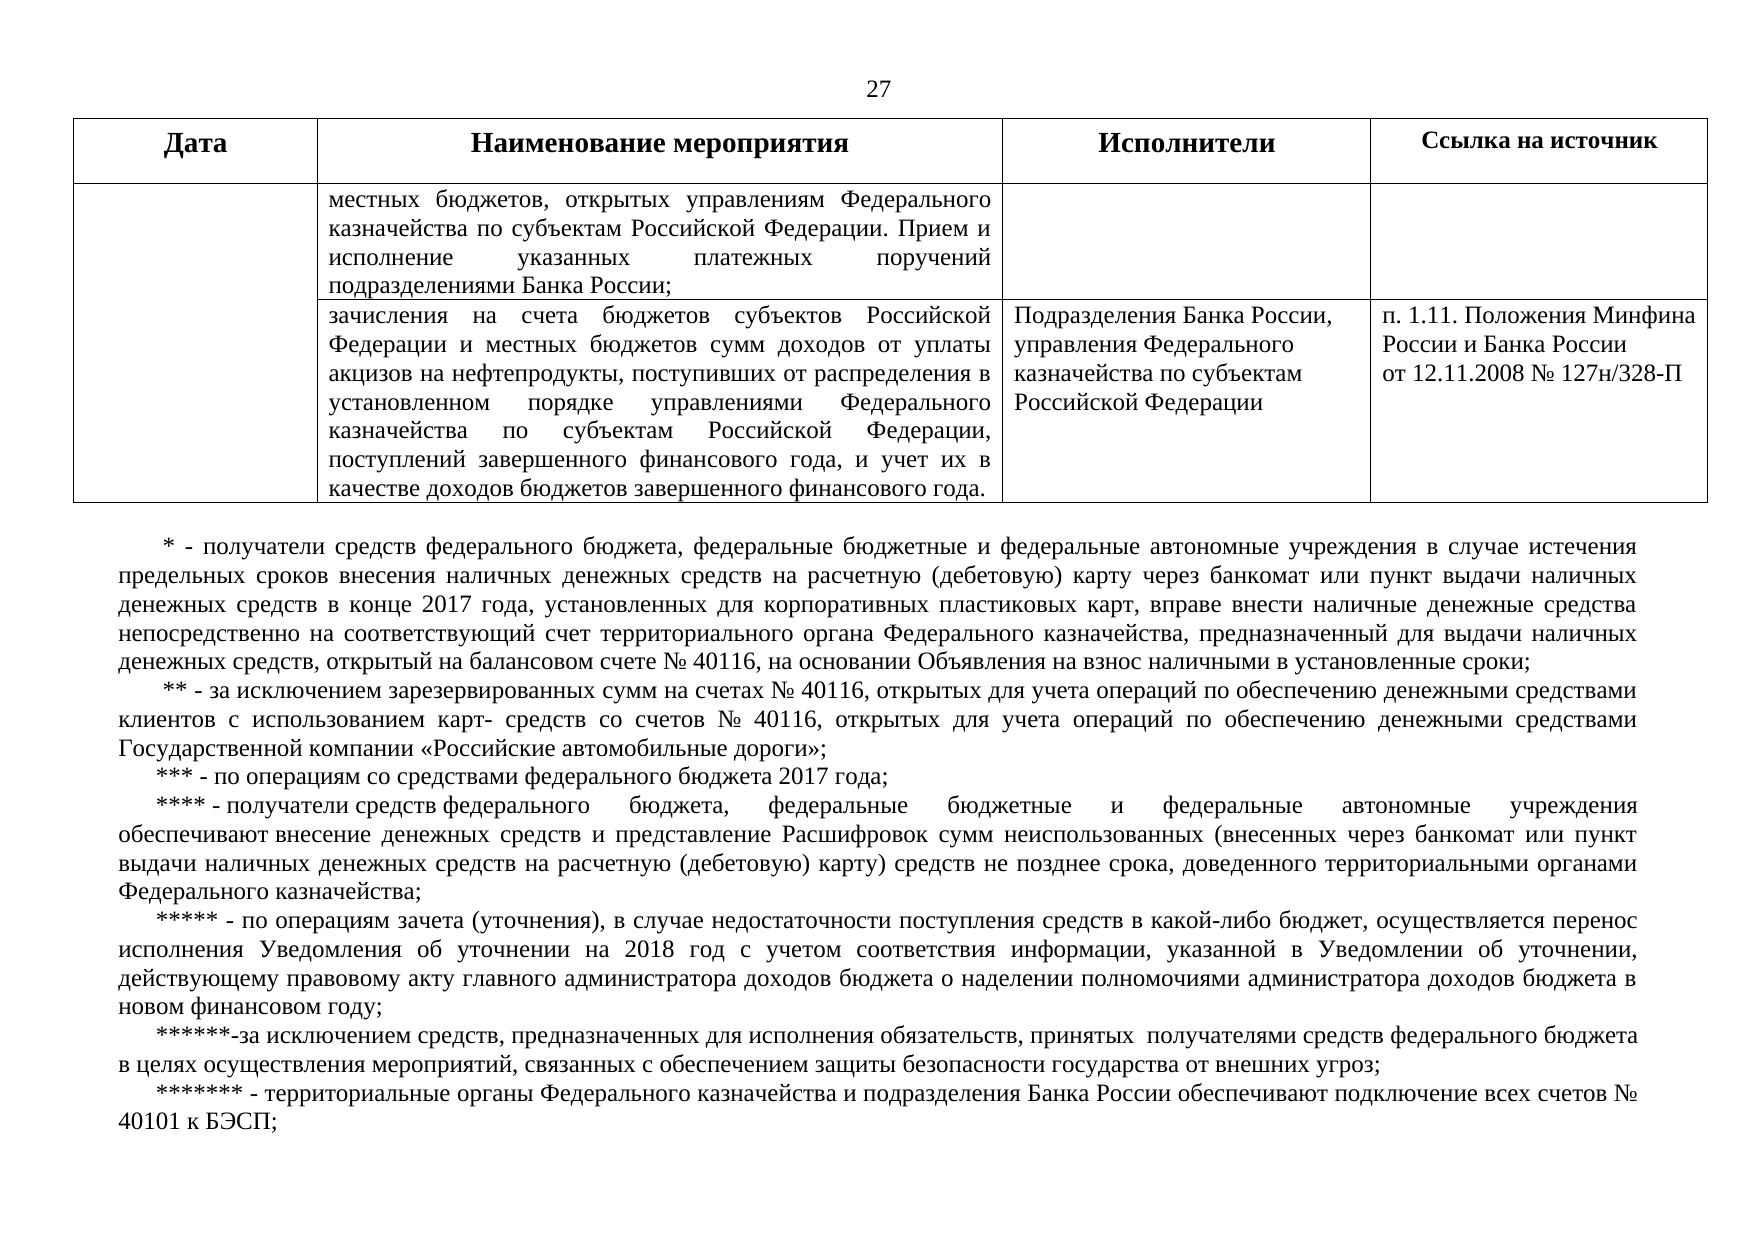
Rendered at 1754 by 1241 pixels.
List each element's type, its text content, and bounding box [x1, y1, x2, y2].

text ***** - по операциям зачета (уточнения), в случае недостаточности поступления средств в какой-либо бюджет, осуществляется перенос исполнения Уведомления об уточнении на 2018 год с учетом соответствия информации, указанной в Уведомлении об уточнении, действующему правовому акту главного администратора доходов бюджета о наделении полномочиями администратора доходов бюджета в новом финансовом году; [118, 905, 1639, 1020]
table_header Дата [74, 119, 317, 183]
text ** - за исключением зарезервированных сумм на счетах № 40116, открытых для учета операций по обеспечению денежными средствами клиентов с использованием карт- средств со счетов № 40116, открытых для учета операций по обеспечению денежными средствами Государственной компании «Российские автомобильные дороги»; [118, 675, 1639, 761]
text *** - по операциям со средствами федерального бюджета 2017 года; [156, 761, 1639, 790]
text ******-за исключением средств, предназначенных для исполнения обязательств, принятых получателями средств федерального бюджета в целях осуществления мероприятий, связанных с обеспечением защиты безопасности государства от внешних угроз; [118, 1020, 1639, 1078]
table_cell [318, 184, 1002, 299]
table_header Ссылка на источник [1371, 119, 1707, 183]
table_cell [1003, 184, 1370, 299]
table_header Наименование мероприятия [318, 119, 1002, 183]
text * - получатели средств федерального бюджета, федеральные бюджетные и федеральные автономные учреждения в случае истечения предельных сроков внесения наличных денежных средств на расчетную (дебетовую) карту через банкомат или пункт выдачи наличных денежных средств в конце 2017 года, установленных для корпоративных пластиковых карт, вправе внести наличные денежные средства непосредственно на соответствующий счет территориального органа Федерального казначейства, предназначенный для выдачи наличных денежных средств, открытый на балансовом счете № 40116, на основании Объявления на взнос наличными в установленные сроки; [118, 531, 1639, 675]
text ******* - территориальные органы Федерального казначейства и подразделения Банка России обеспечивают подключение всех счетов № 40101 к БЭСП; [118, 1078, 1639, 1135]
text **** - получатели средств федерального бюджета, федеральные бюджетные и федеральные автономные учреждения обеспечивают внесение денежных средств и представление Расшифровок сумм неиспользованных (внесенных через банкомат или пункт выдачи наличных денежных средств на расчетную (дебетовую) карту) средств не позднее срока, доведенного территориальными органами Федерального казначейства; [118, 790, 1639, 905]
table_header Исполнители [1003, 119, 1370, 183]
table_cell Подразделения Банка России, управления Федерального казначейства по субъектам Российской Федерации [1003, 300, 1370, 502]
table_cell зачисления на счета бюджетов субъектов Российской Федерации и местных бюджетов сумм доходов от уплаты акцизов на нефтепродукты, поступивших от распределения в установленном порядке управлениями Федерального казначейства по субъектам Российской Федерации, поступлений завершенного финансового года, и учет их в качестве доходов бюджетов завершенного финансового года. [318, 300, 1002, 502]
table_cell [1371, 184, 1707, 299]
table_cell п. 1.11. Положения Минфина России и Банка России от 12.11.2008 № 127н/328-П [1371, 300, 1707, 502]
